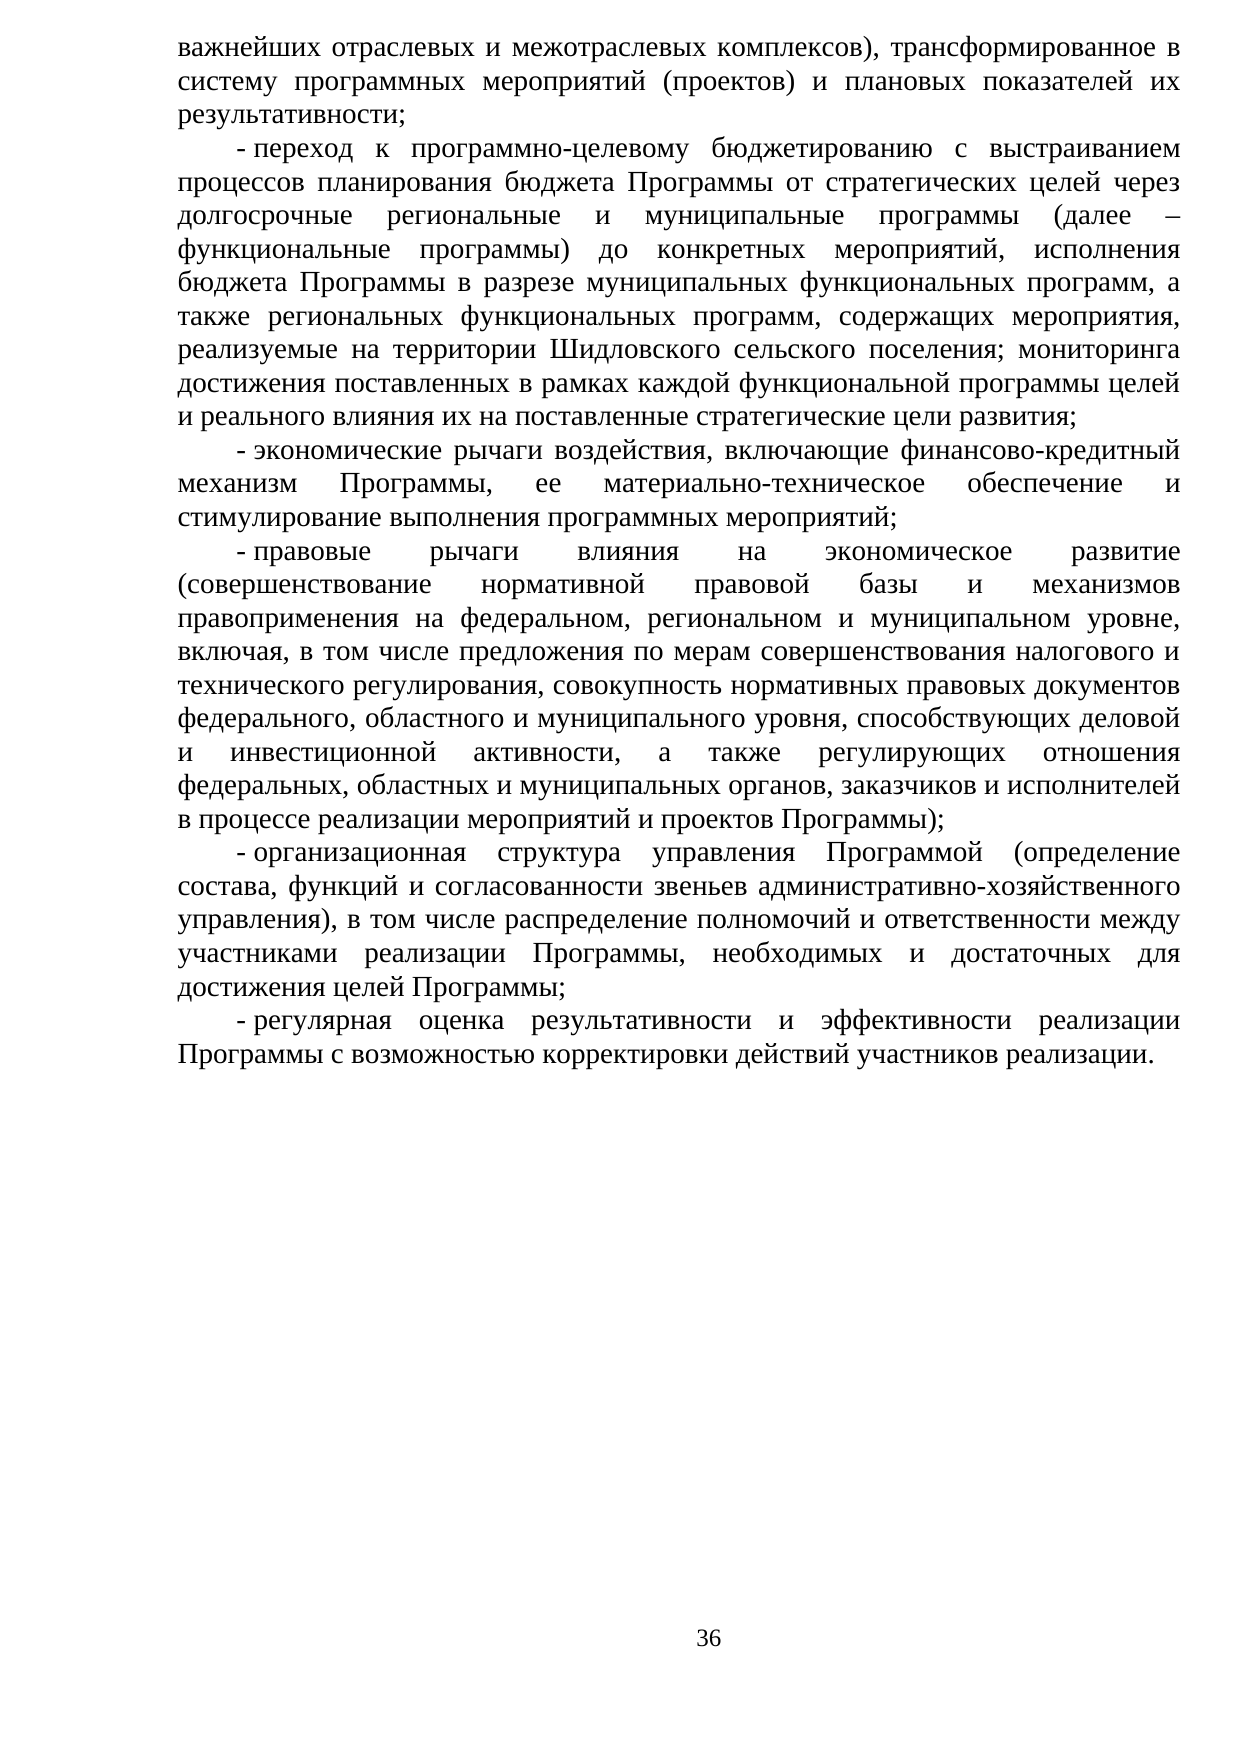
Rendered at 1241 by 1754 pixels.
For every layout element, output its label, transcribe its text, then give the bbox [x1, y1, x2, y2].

text - экономические рычаги воздействия, включающие финансово-кредитный механизм Программы, ее материально-техническое обеспечение и стимулирование выполнения программных мероприятий; [177, 432, 1181, 533]
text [177, 29, 1181, 130]
text - регулярная оценка результативности и эффективности реализации Программы с возможностью корректировки действий участников реализации. [177, 1002, 1181, 1069]
text - переход к программно-целевому бюджетированию с выстраиванием процессов планирования бюджета Программы от стратегических целей через долгосрочные региональные и муниципальные программы (далее – функциональные программы) до конкретных мероприятий, исполнения бюджета Программы в разрезе муниципальных функциональных программ, а также региональных функциональных программ, содержащих мероприятия, реализуемые на территории Шидловского сельского поселения; мониторинга достижения поставленных в рамках каждой функциональной программы целей и реального влияния их на поставленные стратегические цели развития; [177, 130, 1181, 432]
text - организационная структура управления Программой (определение состава, функций и согласованности звеньев административно-хозяйственного управления), в том числе распределение полномочий и ответственности между участниками реализации Программы, необходимых и достаточных для достижения целей Программы; [177, 834, 1181, 1002]
text - правовые рычаги влияния на экономическое развитие (совершенствование нормативной правовой базы и механизмов правоприменения на федеральном, региональном и муниципальном уровне, включая, в том числе предложения по мерам совершенствования налогового и технического регулирования, совокупность нормативных правовых документов федерального, областного и муниципального уровня, способствующих деловой и инвестиционной активности, а также регулирующих отношения федеральных, областных и муниципальных органов, заказчиков и исполнителей в процессе реализации мероприятий и проектов Программы); [177, 533, 1181, 834]
